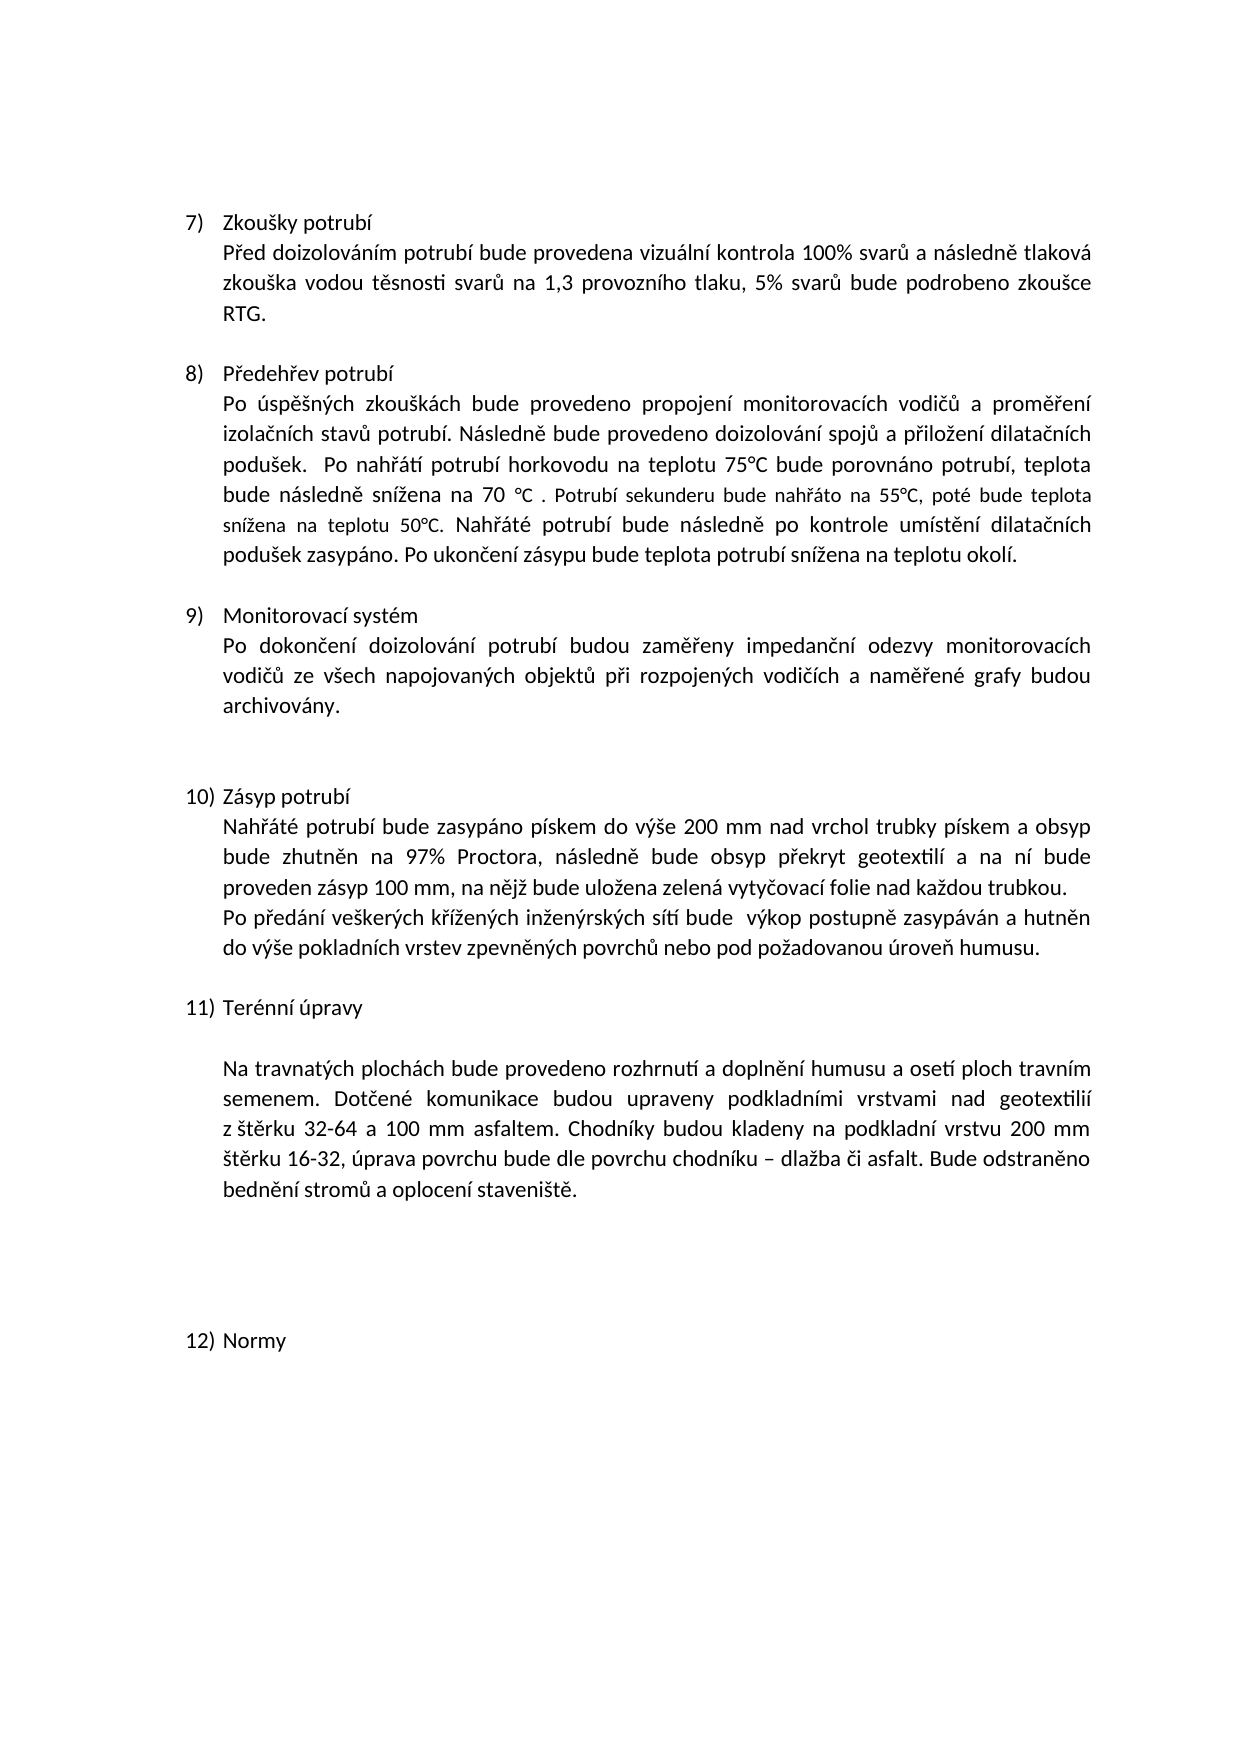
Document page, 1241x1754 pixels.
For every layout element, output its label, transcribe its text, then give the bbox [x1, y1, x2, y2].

list Po úspěšných zkouškách bude provedeno propojení monitorovacích vodičů a proměření izolačních stavů potrubí. Následně bude provedeno doizolování spojů a přiložení dilatačních podušek. Po nahřátí potrubí horkovodu na teplotu 75°C bude porovnáno potrubí, teplota bude následně snížena na 70 °C . Potrubí sekunderu bude nahřáto na 55°C, poté bude teplota snížena na teplotu 50°C. Nahřáté potrubí bude následně po kontrole umístění dilatačních podušek zasypáno. Po ukončení zásypu bude teplota potrubí snížena na teplotu okolí. [223, 389, 1093, 568]
list Monitorovací systém [185, 601, 1093, 629]
list Po předání veškerých křížených inženýrských sítí bude výkop postupně zasypáván a hutněn do výše pokladních vrstev zpevněných povrchů nebo pod požadovanou úroveň humusu. [223, 903, 1093, 961]
list Zásyp potrubí [185, 782, 1093, 810]
list Terénní úpravy [185, 993, 1093, 1021]
list Předehřev potrubí [185, 359, 1093, 387]
list Nahřáté potrubí bude zasypáno pískem do výše 200 mm nad vrchol trubky pískem a obsyp bude zhutněn na 97% Proctora, následně bude obsyp překryt geotextilí a na ní bude proveden zásyp 100 mm, na nějž bude uložena zelená vytyčovací folie nad každou trubkou. [223, 812, 1093, 901]
list Na travnatých plochách bude provedeno rozhrnutí a doplnění humusu a osetí ploch travním semenem. Dotčené komunikace budou upraveny podkladními vrstvami nad geotextilií z štěrku 32-64 a 100 mm asfaltem. Chodníky budou kladeny na podkladní vrstvu 200 mm štěrku 16-32, úprava povrchu bude dle povrchu chodníku – dlažba či asfalt. Bude odstraněno bednění stromů a oplocení staveniště. [223, 1054, 1093, 1203]
list Zkoušky potrubí [185, 208, 1093, 236]
list Po dokončení doizolování potrubí budou zaměřeny impedanční odezvy monitorovacích vodičů ze všech napojovaných objektů při rozpojených vodičích a naměřené grafy budou archivovány. [223, 631, 1093, 719]
list Před doizolováním potrubí bude provedena vizuální kontrola 100% svarů a následně tlaková zkouška vodou těsnosti svarů na 1,3 provozního tlaku, 5% svarů bude podrobeno zkoušce RTG. [223, 238, 1093, 327]
list Normy [185, 1326, 1093, 1354]
